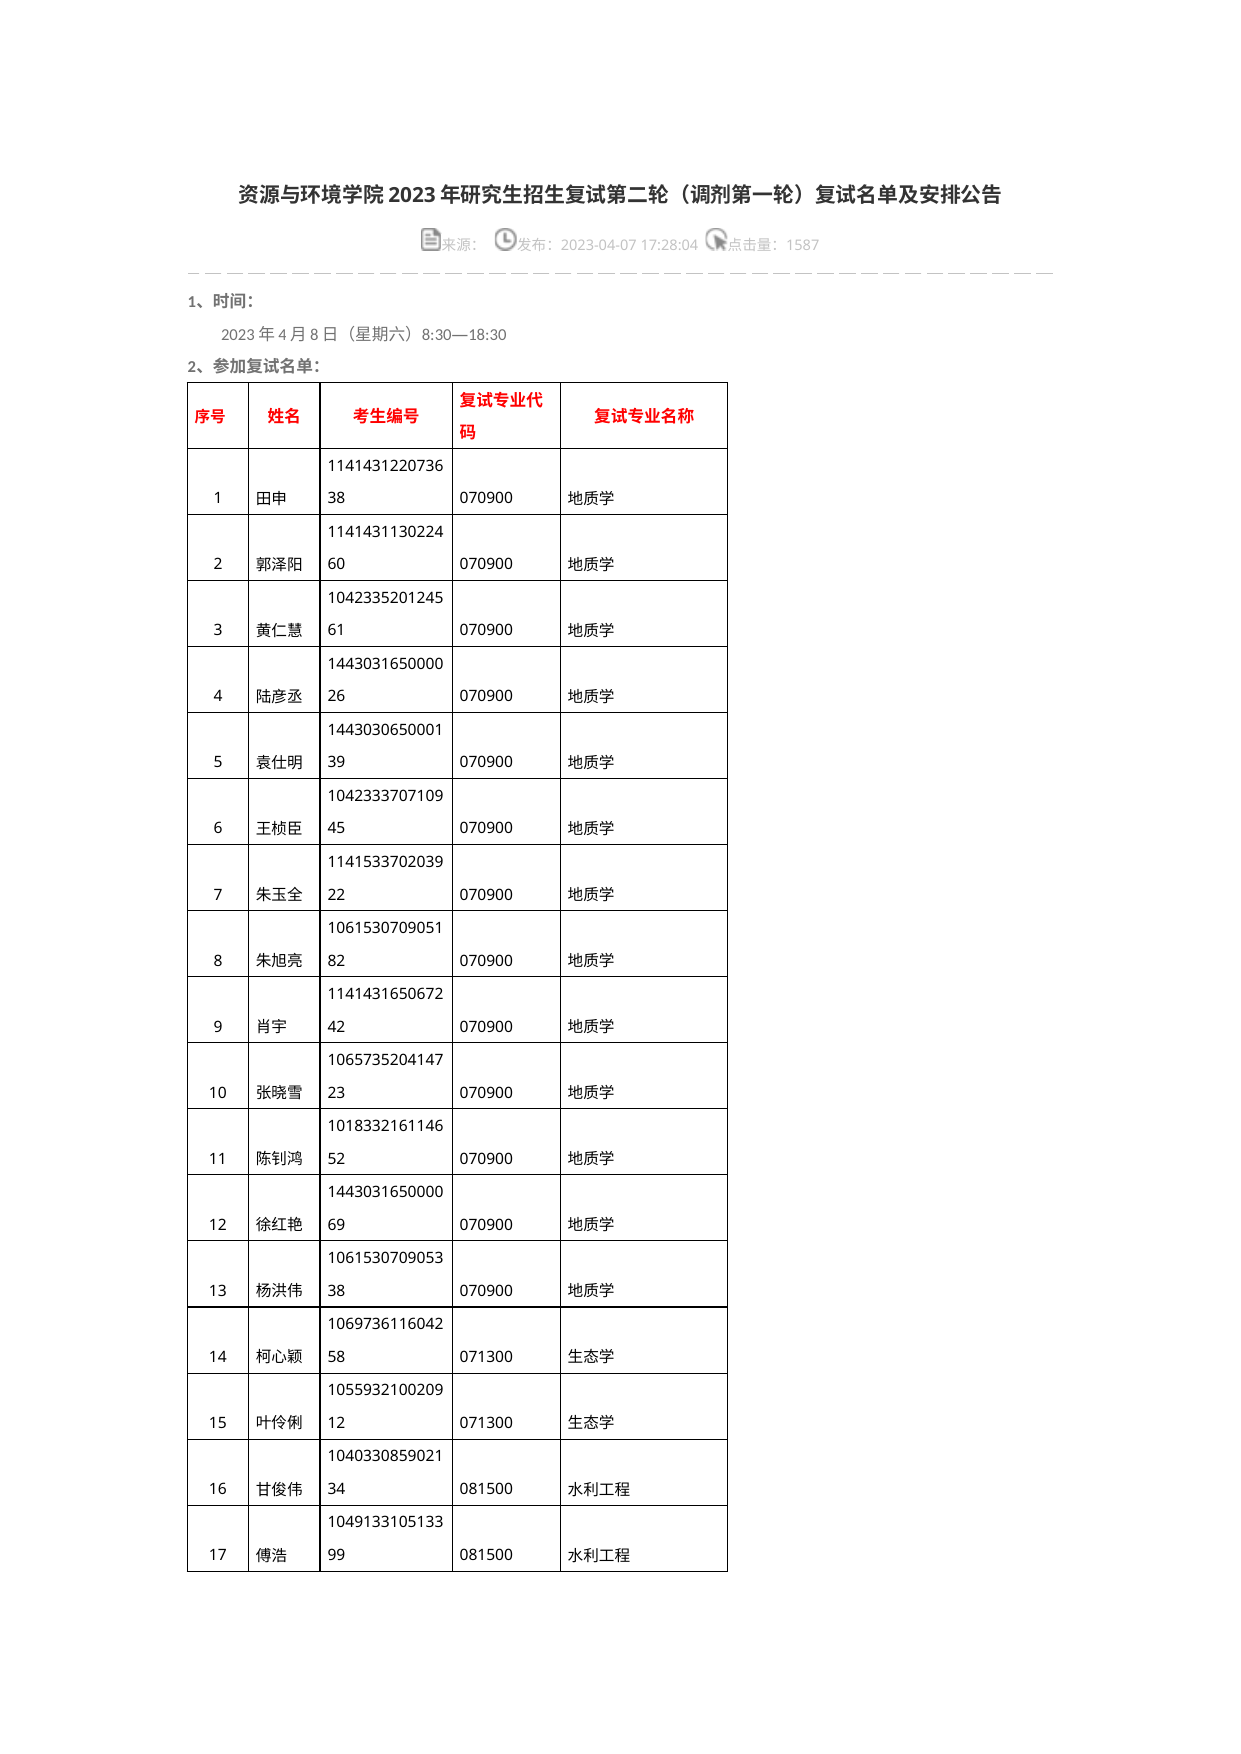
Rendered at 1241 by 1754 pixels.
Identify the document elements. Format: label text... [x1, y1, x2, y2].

table_cell 101833216114652 [321, 1109, 452, 1174]
table_cell 104033085902134 [321, 1440, 452, 1504]
table_cell 144303165000069 [321, 1175, 452, 1240]
table_cell 傅浩 [249, 1506, 319, 1571]
table_cell 106153070905338 [321, 1241, 452, 1306]
table_cell 106973611604258 [321, 1308, 452, 1372]
subtitle 资源与环境学院2023年研究生招生复试第二轮（调剂第一轮）复试名单及安排公告 [187, 178, 1053, 210]
table_cell 2 [188, 515, 248, 580]
table_cell 106573520414723 [321, 1043, 452, 1108]
table_cell 黄仁慧 [249, 581, 319, 646]
table_cell 王桢臣 [249, 779, 319, 844]
table_cell 水利工程 [561, 1506, 727, 1571]
table_cell 5 [188, 713, 248, 778]
table_cell 114143122073638 [321, 449, 452, 514]
table_header 复试专业名称 [561, 383, 727, 448]
table_cell 生态学 [561, 1308, 727, 1372]
table_header 姓名 [249, 383, 319, 448]
table_cell 17 [188, 1506, 248, 1571]
table_cell 114153370203922 [321, 845, 452, 910]
table_cell 地质学 [561, 1109, 727, 1174]
table_cell 114143165067242 [321, 977, 452, 1042]
table_cell 地质学 [561, 515, 727, 580]
table_cell 070900 [453, 449, 560, 514]
table_cell 144303165000026 [321, 647, 452, 712]
table_cell 10 [188, 1043, 248, 1108]
table_cell 徐红艳 [249, 1175, 319, 1240]
table_cell 070900 [453, 845, 560, 910]
table_header 复试专业代码 [453, 383, 560, 448]
table_cell 14 [188, 1308, 248, 1372]
table_cell 104233370710945 [321, 779, 452, 844]
table_cell 105593210020912 [321, 1374, 452, 1438]
table_cell 地质学 [561, 449, 727, 514]
table_cell 肖宇 [249, 977, 319, 1042]
table_cell 地质学 [561, 1175, 727, 1240]
table_cell 104233520124561 [321, 581, 452, 646]
table_header 序号 [188, 383, 248, 448]
text 1、时间： [187, 284, 1053, 317]
table_cell 070900 [453, 977, 560, 1042]
table_cell 生态学 [561, 1374, 727, 1438]
table_cell 陈钊鸿 [249, 1109, 319, 1174]
table_cell 070900 [453, 515, 560, 580]
table_cell 6 [188, 779, 248, 844]
table_cell 朱旭亮 [249, 911, 319, 976]
table_cell 070900 [453, 1175, 560, 1240]
table_cell 070900 [453, 713, 560, 778]
table_cell 地质学 [561, 713, 727, 778]
table_cell 7 [188, 845, 248, 910]
table_cell 张晓雪 [249, 1043, 319, 1108]
table_cell 地质学 [561, 779, 727, 844]
table_cell 1 [188, 449, 248, 514]
table_cell 104913310513399 [321, 1506, 452, 1571]
table_cell 081500 [453, 1506, 560, 1571]
picture [705, 228, 728, 251]
table_cell 叶伶俐 [249, 1374, 319, 1438]
table_cell 081500 [453, 1440, 560, 1504]
table_cell 12 [188, 1175, 248, 1240]
table_cell 朱玉全 [249, 845, 319, 910]
table_cell 106153070905182 [321, 911, 452, 976]
table_cell 田申 [249, 449, 319, 514]
table_cell 16 [188, 1440, 248, 1504]
table_cell 070900 [453, 779, 560, 844]
table_cell 3 [188, 581, 248, 646]
table_cell 郭泽阳 [249, 515, 319, 580]
table_cell 071300 [453, 1308, 560, 1372]
table_cell 甘俊伟 [249, 1440, 319, 1504]
table_cell 水利工程 [561, 1440, 727, 1504]
table_cell 11 [188, 1109, 248, 1174]
table_cell 9 [188, 977, 248, 1042]
table_cell 柯心颖 [249, 1308, 319, 1372]
table_cell 袁仕明 [249, 713, 319, 778]
table_cell 070900 [453, 1241, 560, 1306]
table_cell 地质学 [561, 977, 727, 1042]
table_cell 070900 [453, 647, 560, 712]
table_cell 070900 [453, 581, 560, 646]
table_cell 15 [188, 1374, 248, 1438]
table_cell 13 [188, 1241, 248, 1306]
table_cell 地质学 [561, 845, 727, 910]
picture [494, 228, 517, 251]
table_cell 地质学 [561, 581, 727, 646]
table_cell 4 [188, 647, 248, 712]
table_cell 114143113022460 [321, 515, 452, 580]
text 2、参加复试名单： [187, 349, 1053, 382]
table_cell 071300 [453, 1374, 560, 1438]
table_cell 070900 [453, 1043, 560, 1108]
picture [421, 228, 442, 251]
table_cell 144303065000139 [321, 713, 452, 778]
text 2023年4月8日（星期六）8:30—18:30 [187, 317, 1053, 349]
table_header 考生编号 [321, 383, 452, 448]
table_cell 杨洪伟 [249, 1241, 319, 1306]
table_cell 陆彦丞 [249, 647, 319, 712]
table_cell 地质学 [561, 1043, 727, 1108]
table_cell 8 [188, 911, 248, 976]
text 来源： 发布：2023-04-07 17:28:04 点击量：1587 [187, 226, 1053, 274]
table_cell 地质学 [561, 1241, 727, 1306]
table_cell 070900 [453, 1109, 560, 1174]
table_cell 070900 [453, 911, 560, 976]
table_cell 地质学 [561, 911, 727, 976]
table_cell 地质学 [561, 647, 727, 712]
